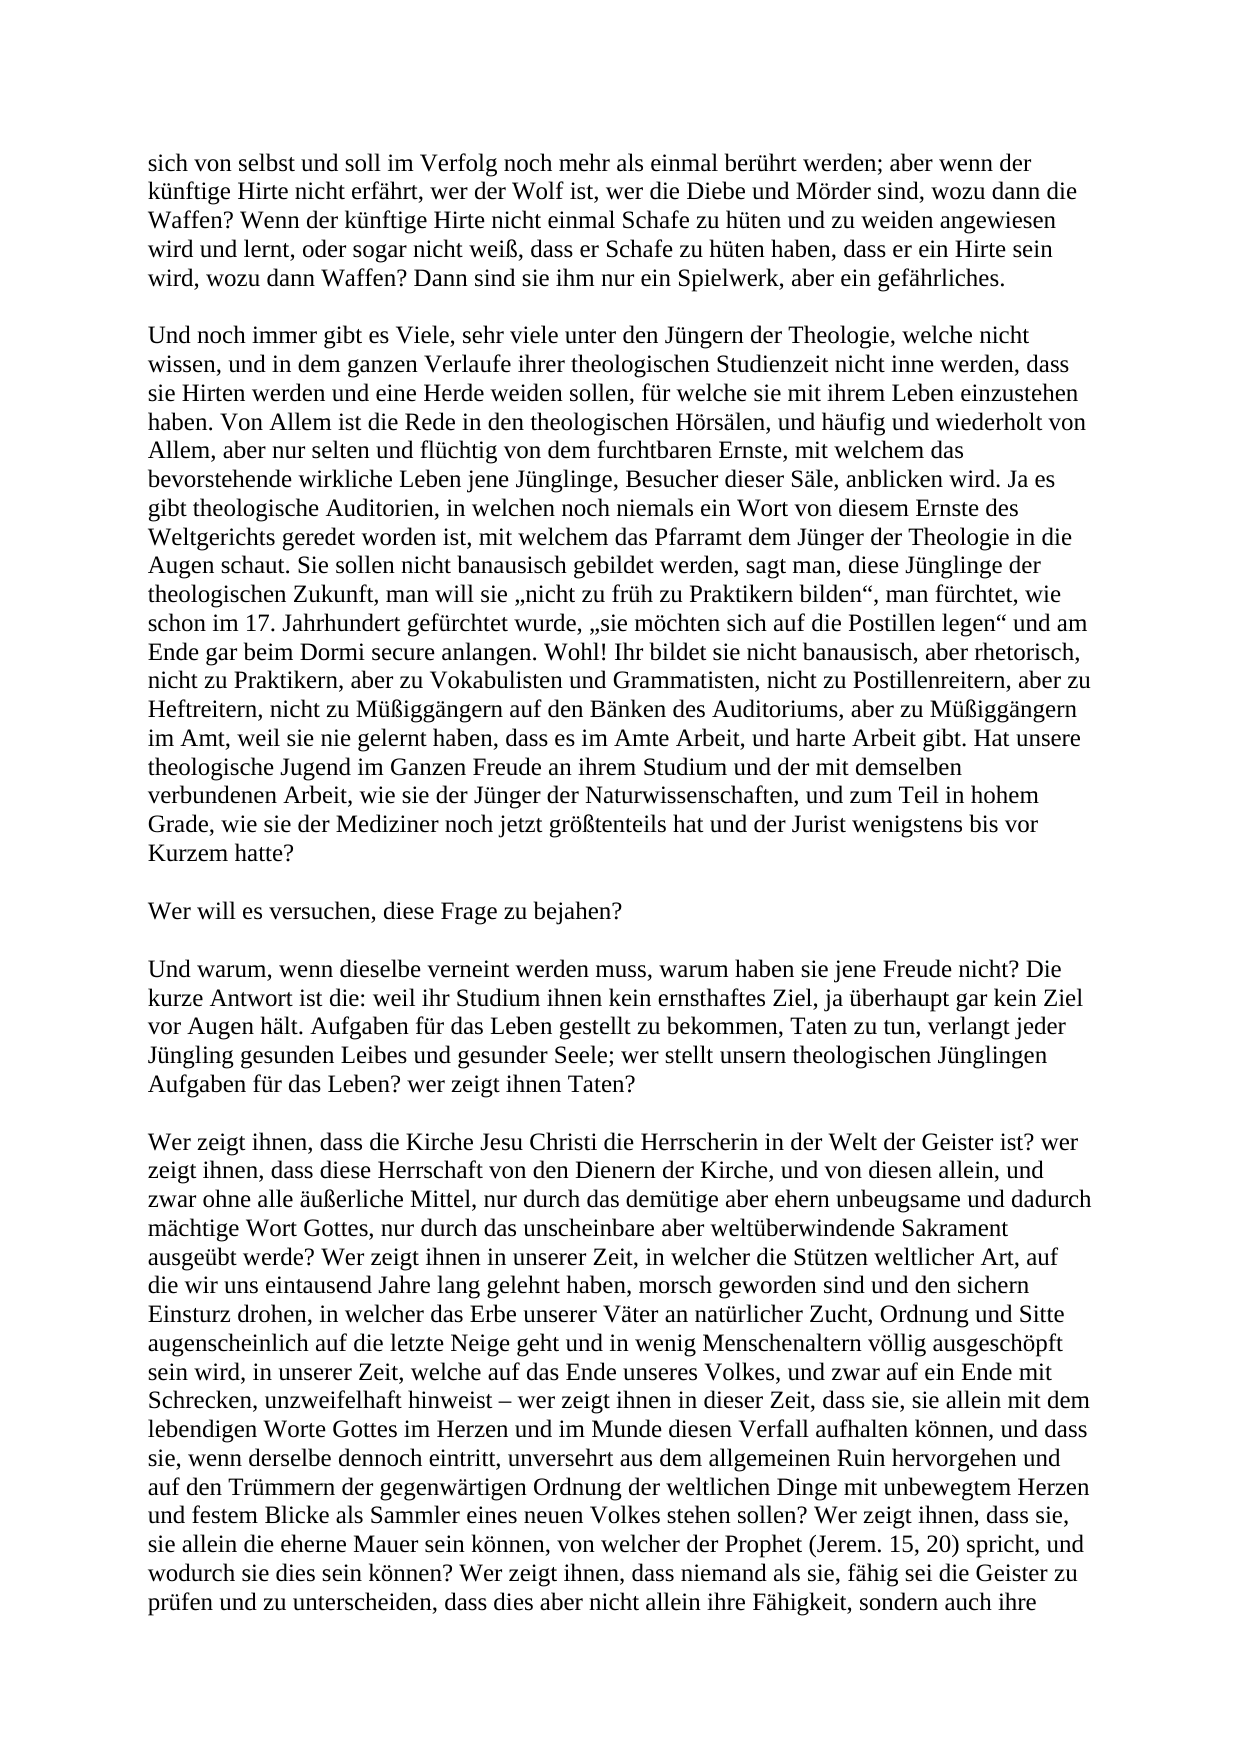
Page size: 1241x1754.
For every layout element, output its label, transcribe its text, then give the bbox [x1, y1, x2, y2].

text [148, 1127, 1093, 1616]
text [148, 148, 1093, 291]
text Wer will es versuchen, diese Frage zu bejahen? [148, 896, 1093, 925]
text Und warum, wenn dieselbe verneint werden muss, warum haben sie jene Freude nicht? Die kurze Antwort ist die: weil ihr Studium ihnen kein ernsthaftes Ziel, ja überhaupt gar kein Ziel vor Augen hält. Aufgaben für das Leben gestellt zu bekommen, Taten zu tun, verlangt jeder Jüngling gesunden Leibes und gesunder Seele; wer stellt unsern theologischen Jünglingen Aufgaben für das Leben? wer zeigt ihnen Taten? [148, 954, 1093, 1098]
text Und noch immer gibt es Viele, sehr viele unter den Jüngern der Theologie, welche nicht wissen, und in dem ganzen Verlaufe ihrer theologischen Studienzeit nicht inne werden, dass sie Hirten werden und eine Herde weiden sollen, für welche sie mit ihrem Leben einzustehen haben. Von Allem ist die Rede in den theologischen Hörsälen, und häufig und wiederholt von Allem, aber nur selten und flüchtig von dem furchtbaren Ernste, mit welchem das bevorstehende wirkliche Leben jene Jünglinge, Besucher dieser Säle, anblicken wird. Ja es gibt theologische Auditorien, in welchen noch niemals ein Wort von diesem Ernste des Weltgerichts geredet worden ist, mit welchem das Pfarramt dem Jünger der Theologie in die Augen schaut. Sie sollen nicht banausisch gebildet werden, sagt man, diese Jünglinge der theologischen Zukunft, man will sie „nicht zu früh zu Praktikern bilden“, man fürchtet, wie schon im 17. Jahrhundert gefürchtet wurde, „sie möchten sich auf die Postillen legen“ und am Ende gar beim Dormi secure anlangen. Wohl! Ihr bildet sie nicht banausisch, aber rhetorisch, nicht zu Praktikern, aber zu Vokabulisten und Grammatisten, nicht zu Postillenreitern, aber zu Heftreitern, nicht zu Müßiggängern auf den Bänken des Auditoriums, aber zu Müßiggängern im Amt, weil sie nie gelernt haben, dass es im Amte Arbeit, und harte Arbeit gibt. Hat unsere theologische Jugend im Ganzen Freude an ihrem Studium und der mit demselben verbundenen Arbeit, wie sie der Jünger der Naturwissenschaften, und zum Teil in hohem Grade, wie sie der Mediziner noch jetzt größtenteils hat und der Jurist wenigstens bis vor Kurzem hatte? [148, 321, 1093, 867]
